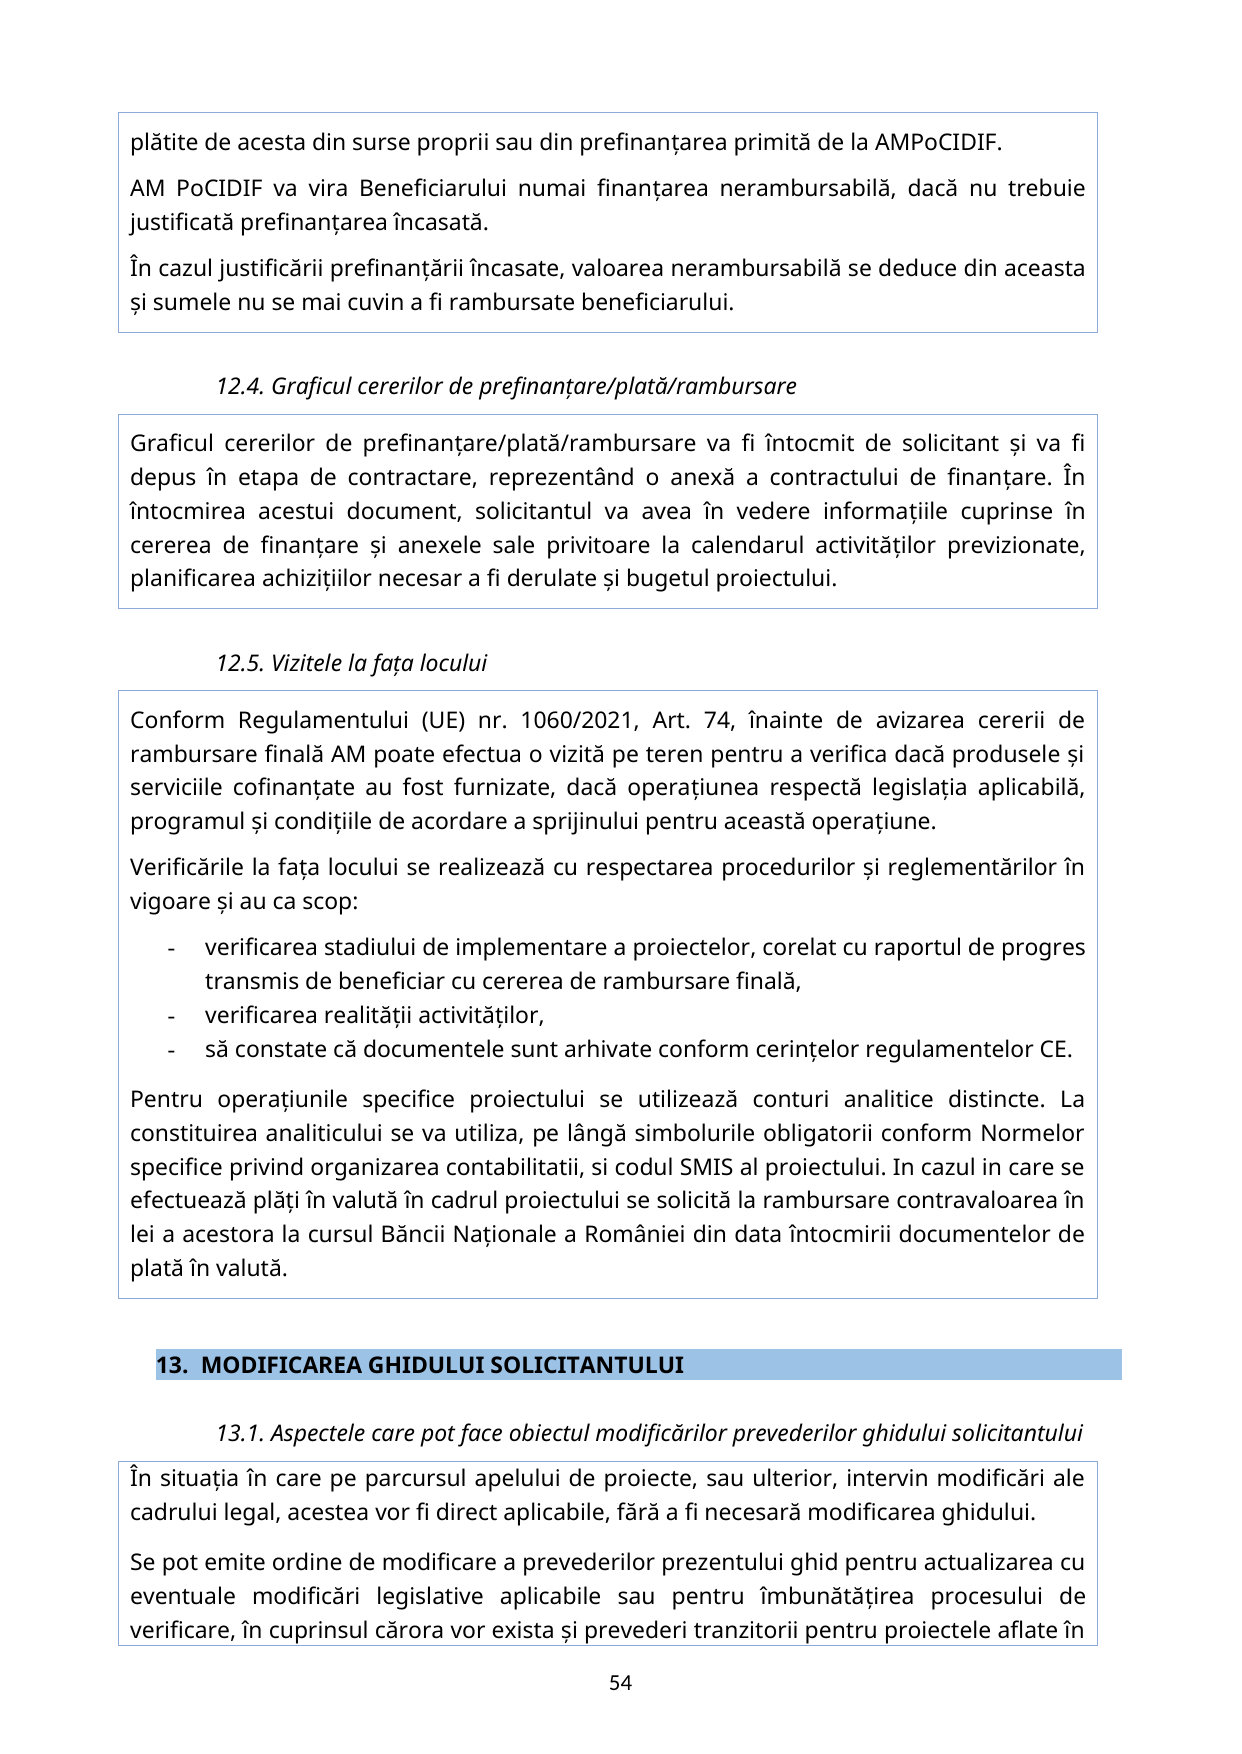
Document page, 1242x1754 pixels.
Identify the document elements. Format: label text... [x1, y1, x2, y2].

subtitle 12.5. Vizitele la fața locului [215, 647, 1122, 678]
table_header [119, 113, 1097, 332]
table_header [119, 1462, 1097, 1645]
subtitle MODIFICAREA GHIDULUI SOLICITANTULUI [156, 1349, 1122, 1380]
table_header Conform Regulamentului (UE) nr. 1060/2021, Art. 74, înainte de avizarea cererii de rambursare finală AM poate efectua o vizită pe teren pentru a verifica dacă produsele și serviciile cofinanțate au fost furnizate, dacă operațiunea respectă legislaţia aplicabilă, programul și condițiile de acordare a sprijinului pentru această operațiune. Verificările la fața locului se realizează cu respectarea procedurilor și reglementărilor în vigoare și au ca scop: verificarea stadiului de implementare a proiectelor, corelat cu raportul de progres transmis de beneficiar cu cererea de rambursare finală, verificarea realității activităților, să constate că documentele sunt arhivate conform cerinţelor regulamentelor CE. Pentru operațiunile specifice proiectului se utilizează conturi analitice distincte. La constituirea analiticului se va utiliza, pe lângă simbolurile obligatorii conform Normelor specifice privind organizarea contabilitatii, si codul SMIS al proiectului. In cazul in care se efectuează plăţi în valută în cadrul proiectului se solicită la rambursare contravaloarea în lei a acestora la cursul Băncii Naţionale a României din data întocmirii documentelor de plată în valută. [119, 691, 1097, 1298]
table_header Graficul cererilor de prefinanțare/plată/rambursare va fi întocmit de solicitant și va fi depus în etapa de contractare, reprezentând o anexă a contractului de finanțare. În întocmirea acestui document, solicitantul va avea în vedere informațiile cuprinse în cererea de finanțare și anexele sale privitoare la calendarul activităților previzionate, planificarea achizițiilor necesar a fi derulate și bugetul proiectului. [119, 415, 1097, 608]
subtitle 12.4. Graficul cererilor de prefinanțare/plată/rambursare [215, 370, 1122, 401]
subtitle 13.1. Aspectele care pot face obiectul modificărilor prevederilor ghidului solicitantului [215, 1417, 1122, 1449]
